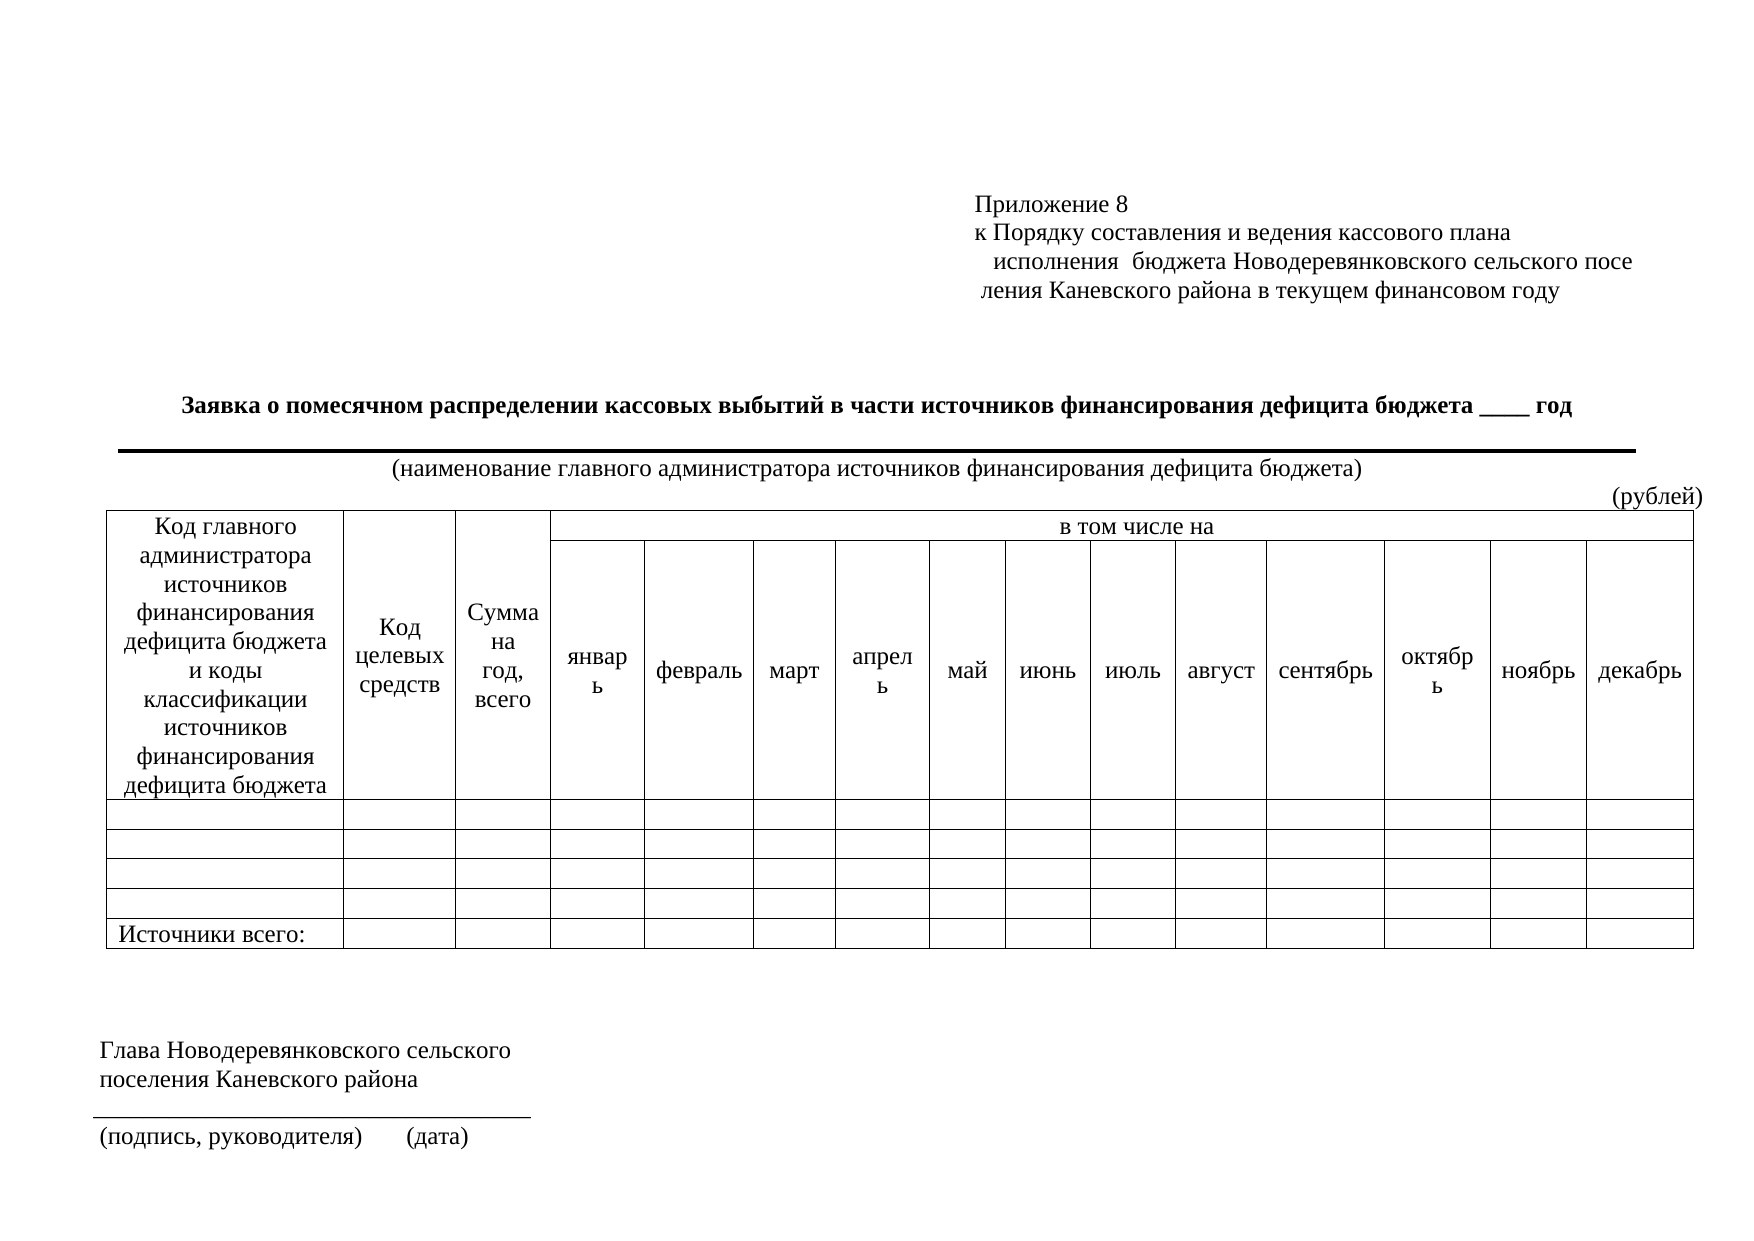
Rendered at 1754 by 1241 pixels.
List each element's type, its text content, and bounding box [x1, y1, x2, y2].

table_cell [836, 830, 929, 858]
table_cell [344, 919, 455, 948]
table_cell [1091, 919, 1175, 948]
table_cell [836, 889, 929, 918]
table_cell [107, 830, 343, 858]
table_cell [1491, 859, 1586, 888]
table_cell [1091, 889, 1175, 918]
table_cell [344, 800, 455, 828]
table_cell [107, 859, 343, 888]
text (наименование главного администратора источников финансирования дефицита бюджета) [118, 453, 1636, 481]
table_cell [754, 859, 835, 888]
table_cell [1385, 889, 1490, 918]
table_cell август [1176, 541, 1266, 799]
table_header Код главного администратора источников финансирования дефицита бюджета и коды классификации источников финансирования дефицита бюджета [107, 511, 343, 799]
table_cell [645, 830, 753, 858]
text (подпись, руководителя) (дата) [81, 1121, 1636, 1150]
table_cell [1385, 830, 1490, 858]
table_cell [1091, 859, 1175, 888]
table_cell [456, 859, 550, 888]
table_cell [551, 859, 644, 888]
table_cell [1006, 830, 1090, 858]
table_cell [551, 830, 644, 858]
text (рублей) [81, 481, 1712, 510]
table_cell [1385, 859, 1490, 888]
table_cell [754, 889, 835, 918]
table_cell сентябрь [1267, 541, 1384, 799]
table_cell [1587, 859, 1693, 888]
table_cell октябрь [1385, 541, 1490, 799]
table_cell [1491, 919, 1586, 948]
table_cell [1385, 919, 1490, 948]
text исполнения бюджета Новодеревянковского сельского посе ления Каневского района в текущем финансовом году [681, 246, 1636, 304]
table_cell [645, 859, 753, 888]
table_cell [1587, 919, 1693, 948]
table_cell [1267, 919, 1384, 948]
table_header Сумма на год, всего [456, 511, 550, 799]
table_cell июль [1091, 541, 1175, 799]
table_cell [551, 889, 644, 918]
table_cell [1385, 800, 1490, 828]
table_cell [836, 800, 929, 828]
table_cell [1267, 859, 1384, 888]
table_cell [645, 800, 753, 828]
table_cell [107, 800, 343, 828]
table_cell [645, 889, 753, 918]
table_header Код целевых средств [344, 511, 455, 799]
table_cell [456, 800, 550, 828]
table_cell [1587, 830, 1693, 858]
table_cell [754, 919, 835, 948]
table_cell [456, 830, 550, 858]
table_cell [836, 859, 929, 888]
table_cell июнь [1006, 541, 1090, 799]
text к Порядку составления и ведения кассового плана [681, 217, 1636, 246]
table_cell февраль [645, 541, 753, 799]
table_header в том числе на [551, 511, 1693, 540]
table_cell [1491, 889, 1586, 918]
table_cell [1176, 859, 1266, 888]
table_cell [1091, 800, 1175, 828]
table_cell [1091, 830, 1175, 858]
table_cell декабрь [1587, 541, 1693, 799]
table_cell апрель [836, 541, 929, 799]
table_cell [1176, 800, 1266, 828]
table_cell [930, 859, 1005, 888]
table_cell [456, 889, 550, 918]
table_cell [1587, 889, 1693, 918]
table_cell Источники всего: [107, 919, 343, 948]
table_cell [930, 889, 1005, 918]
table_cell [344, 859, 455, 888]
table_cell [1006, 800, 1090, 828]
table_cell [1006, 859, 1090, 888]
table_cell [754, 830, 835, 858]
table_cell [836, 919, 929, 948]
table_cell [1176, 889, 1266, 918]
table_cell [645, 919, 753, 948]
table_cell март [754, 541, 835, 799]
table_cell [107, 889, 343, 918]
table_cell [344, 830, 455, 858]
table_cell [1006, 889, 1090, 918]
table_cell [344, 889, 455, 918]
text ___________________________________ [81, 1092, 1636, 1121]
text поселения Каневского района [81, 1064, 1636, 1092]
text Приложение 8 [887, 189, 1636, 217]
table_cell [1267, 800, 1384, 828]
table_cell [754, 800, 835, 828]
table_cell [1176, 830, 1266, 858]
table_cell [1267, 830, 1384, 858]
text Глава Новодеревянковского сельского [81, 1035, 1636, 1064]
table_cell [930, 800, 1005, 828]
table_cell январь [551, 541, 644, 799]
table_cell [1267, 889, 1384, 918]
text Заявка о помесячном распределении кассовых выбытий в части источников финансирования дефицита бюджета ____ год [118, 390, 1636, 419]
table_cell [456, 919, 550, 948]
table_cell [1491, 830, 1586, 858]
table_cell май [930, 541, 1005, 799]
table_cell ноябрь [1491, 541, 1586, 799]
table_cell [1176, 919, 1266, 948]
table_cell [551, 919, 644, 948]
table_cell [551, 800, 644, 828]
table_cell [1006, 919, 1090, 948]
table_cell [930, 830, 1005, 858]
table_cell [1491, 800, 1586, 828]
table_cell [1587, 800, 1693, 828]
table_cell [930, 919, 1005, 948]
